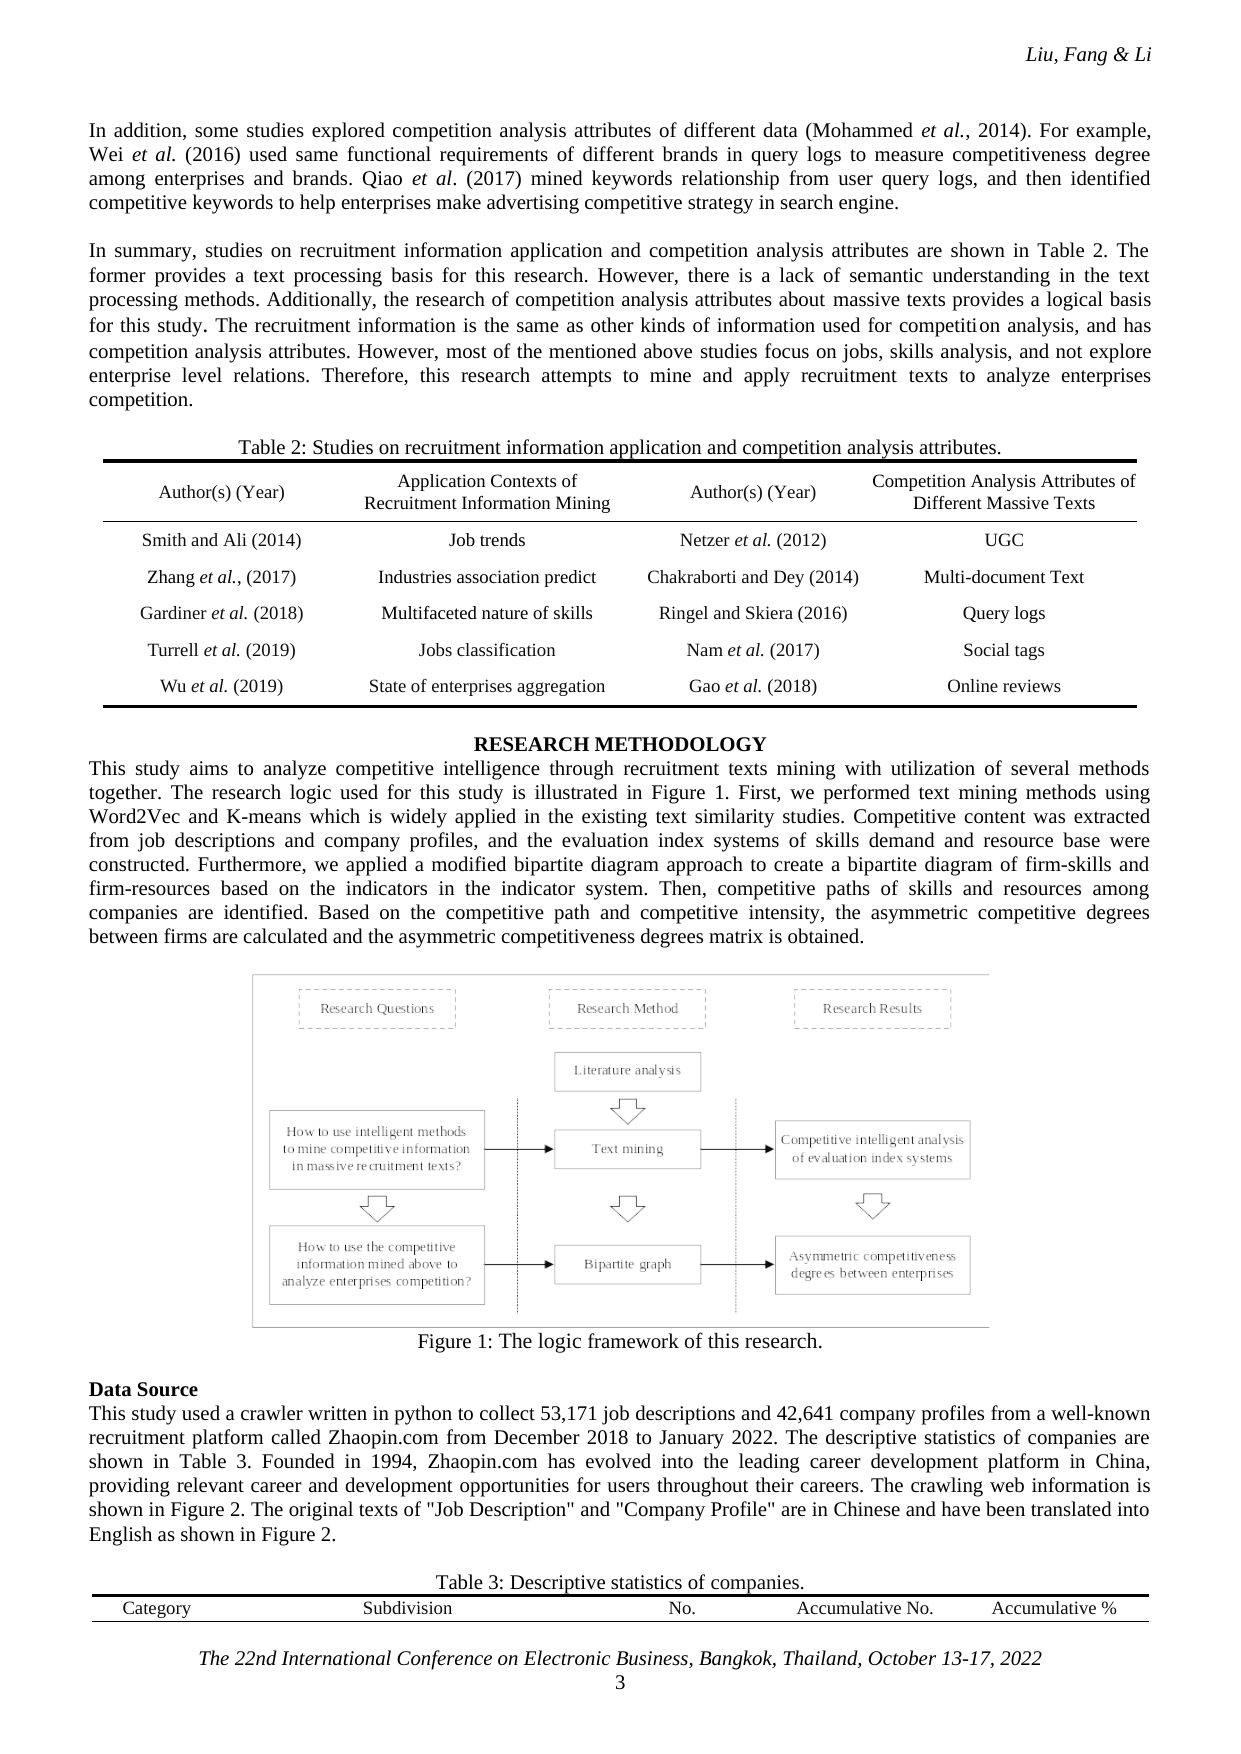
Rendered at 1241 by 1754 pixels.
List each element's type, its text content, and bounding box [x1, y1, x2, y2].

table_cell Query logs [871, 595, 1137, 631]
table_cell Netzer et al. (2012) [635, 522, 871, 558]
table_cell Gardiner et al. (2018) [103, 595, 339, 631]
table_cell Turrell et al. (2019) [103, 631, 339, 668]
table_cell Social tags [871, 631, 1137, 668]
table_header Application Contexts of Recruitment Information Mining [340, 463, 635, 521]
table_cell Multi-document Text [871, 558, 1137, 595]
text Table 3: Descriptive statistics of companies. [89, 1569, 1152, 1594]
text RESEARCH METHODOLOGY [89, 732, 1152, 756]
table_cell UGC [871, 522, 1137, 558]
table_cell Jobs classification [340, 631, 635, 668]
table_cell Industries association predict [340, 558, 635, 595]
text Data Source [89, 1377, 1152, 1401]
table_cell Gao et al. (2018) [635, 668, 871, 704]
table_cell Chakraborti and Dey (2014) [635, 558, 871, 595]
table_header Category [92, 1597, 221, 1621]
table_cell Job trends [340, 522, 635, 558]
table_header Accumulative % [960, 1597, 1149, 1621]
table_header Subdivision [221, 1597, 593, 1621]
text This study aims to analyze competitive intelligence through recruitment texts mining with utilization of several methods together. The research logic used for this study is illustrated in Figure 1. First, we performed text mining methods using Word2Vec and K-means which is widely applied in the existing text similarity studies. Competitive content was extracted from job descriptions and company profiles, and the evaluation index systems of skills demand and resource base were constructed. Furthermore, we applied a modified bipartite diagram approach to create a bipartite diagram of firm-skills and firm-resources based on the indicators in the indicator system. Then, competitive paths of skills and resources among companies are identified. Based on the competitive path and competitive intensity, the asymmetric competitive degrees between firms are calculated and the asymmetric competitiveness degrees matrix is obtained. [89, 756, 1152, 948]
table_cell State of enterprises aggregation [340, 668, 635, 704]
table_cell Nam et al. (2017) [635, 631, 871, 668]
text This study used a crawler written in python to collect 53,171 job descriptions and 42,641 company profiles from a well-known recruitment platform called Zhaopin.com from December 2018 to January 2022. The descriptive statistics of companies are shown in Table 3. Founded in 1994, Zhaopin.com has evolved into the leading career development platform in China, providing relevant career and development opportunities for users throughout their careers. The crawling web information is shown in Figure 2. The original texts of "Job Description" and "Company Profile" are in Chinese and have been translated into English as shown in Figure 2. [89, 1401, 1152, 1546]
table_cell Multifaceted nature of skills [340, 595, 635, 631]
text Table 2: Studies on recruitment information application and competition analysis attributes. [89, 435, 1152, 459]
table_header No. [594, 1597, 771, 1621]
table_cell Online reviews [871, 668, 1137, 704]
text In addition, some studies explored competition analysis attributes of different data (Mohammed et al., 2014). For example, Wei et al. (2016) used same functional requirements of different brands in query logs to measure competitiveness degree among enterprises and brands. Qiao et al. (2017) mined keywords relationship from user query logs, and then identified competitive keywords to help enterprises make advertising competitive strategy in search engine. [89, 118, 1152, 214]
table_header Author(s) (Year) [635, 463, 871, 521]
table_cell Wu et al. (2019) [103, 668, 339, 704]
table_header Accumulative No. [771, 1597, 959, 1621]
table_cell Zhang et al., (2017) [103, 558, 339, 595]
table_cell Smith and Ali (2014) [103, 522, 339, 558]
table_header Author(s) (Year) [103, 463, 339, 521]
text Figure 1: The logic framework of this research. [89, 1328, 1152, 1353]
table_cell Ringel and Skiera (2016) [635, 595, 871, 631]
table_header Competition Analysis Attributes of Different Massive Texts [871, 463, 1137, 521]
text In summary, studies on recruitment information application and competition analysis attributes are shown in Table 2. The former provides a text processing basis for this research. However, there is a lack of semantic understanding in the text processing methods. Additionally, the research of competition analysis attributes about massive texts provides a logical basis for this study. The recruitment information is the same as other kinds of information used for competition analysis, and has competition analysis attributes. However, most of the mentioned above studies focus on jobs, skills analysis, and not explore enterprise level relations. Therefore, this research attempts to mine and apply recruitment texts to analyze enterprises competition. [89, 238, 1152, 411]
